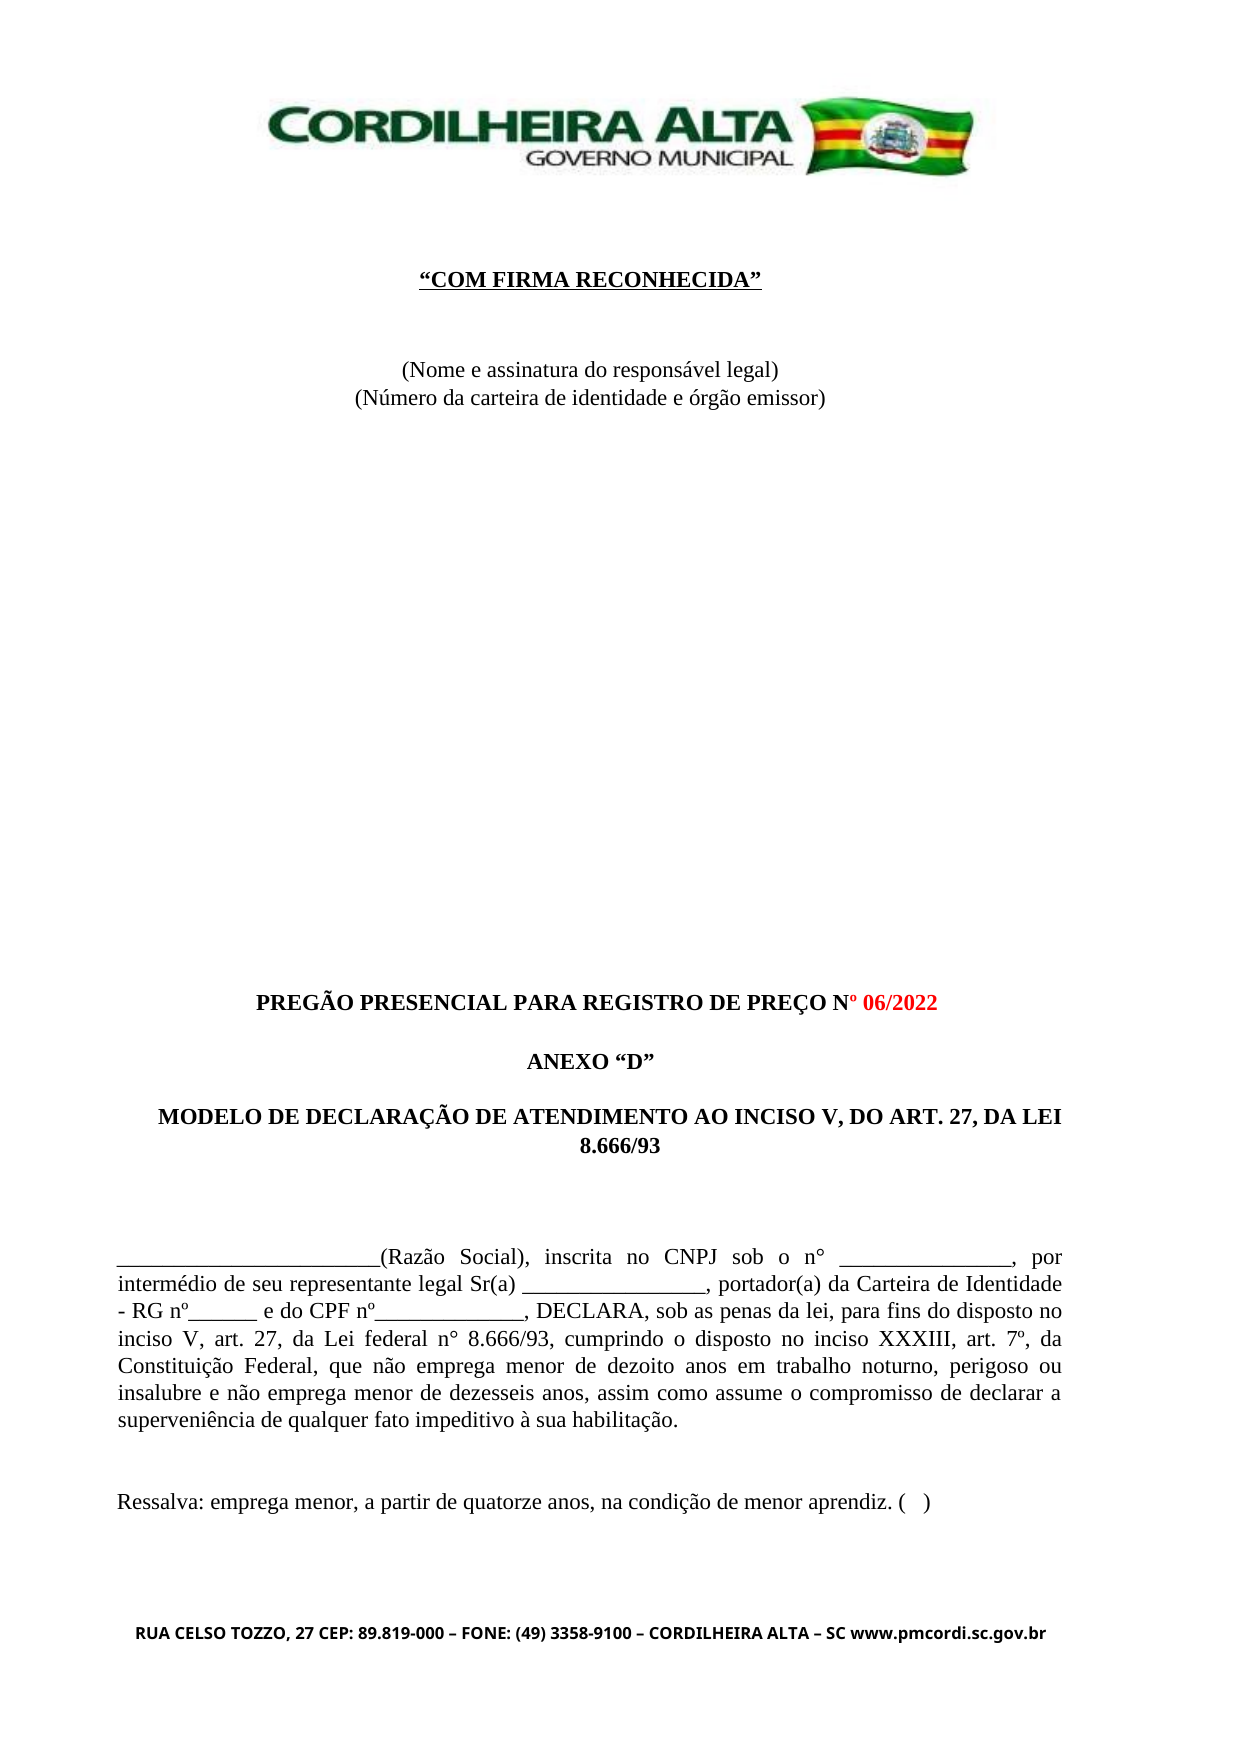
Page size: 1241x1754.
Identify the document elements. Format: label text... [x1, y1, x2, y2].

text (Número da carteira de identidade e órgão emissor) [176, 384, 1004, 410]
text 8.666/93 [177, 1132, 1063, 1158]
text (Nome e assinatura do responsável legal) [176, 356, 1004, 382]
text _______________________(Razão Social), inscrita no CNPJ sob o n° _______________, por intermédio de seu representante legal Sr(a) ________________, portador(a) da Carteira de Identidade - RG nº______ e do CPF nº_____________, DECLARA, sob as penas da lei, para fins do disposto no inciso V, art. 27, da Lei federal n° 8.666/93, cumprindo o disposto no inciso XXXIII, art. 7º, da Constituição Federal, que não emprega menor de dezoito anos em trabalho noturno, perigoso ou insalubre e não emprega menor de dezesseis anos, assim como assume o compromisso de declarar a superveniência de qualquer fato impeditivo à sua habilitação. [117, 1243, 1063, 1432]
picture [245, 73, 997, 201]
subtitle “COM FIRMA RECONHECIDA” [177, 266, 1004, 292]
text MODELO DE DECLARAÇÃO DE ATENDIMENTO AO INCISO V, DO ART. 27, DA LEI [118, 1103, 1062, 1130]
text Ressalva: emprega menor, a partir de quatorze anos, na condição de menor aprendiz. ( ) [117, 1488, 1063, 1514]
text PREGÃO PRESENCIAL PARA REGISTRO DE PREÇO Nº 06/2022 [125, 989, 1063, 1015]
text ANEXO “D” [177, 1048, 1004, 1074]
